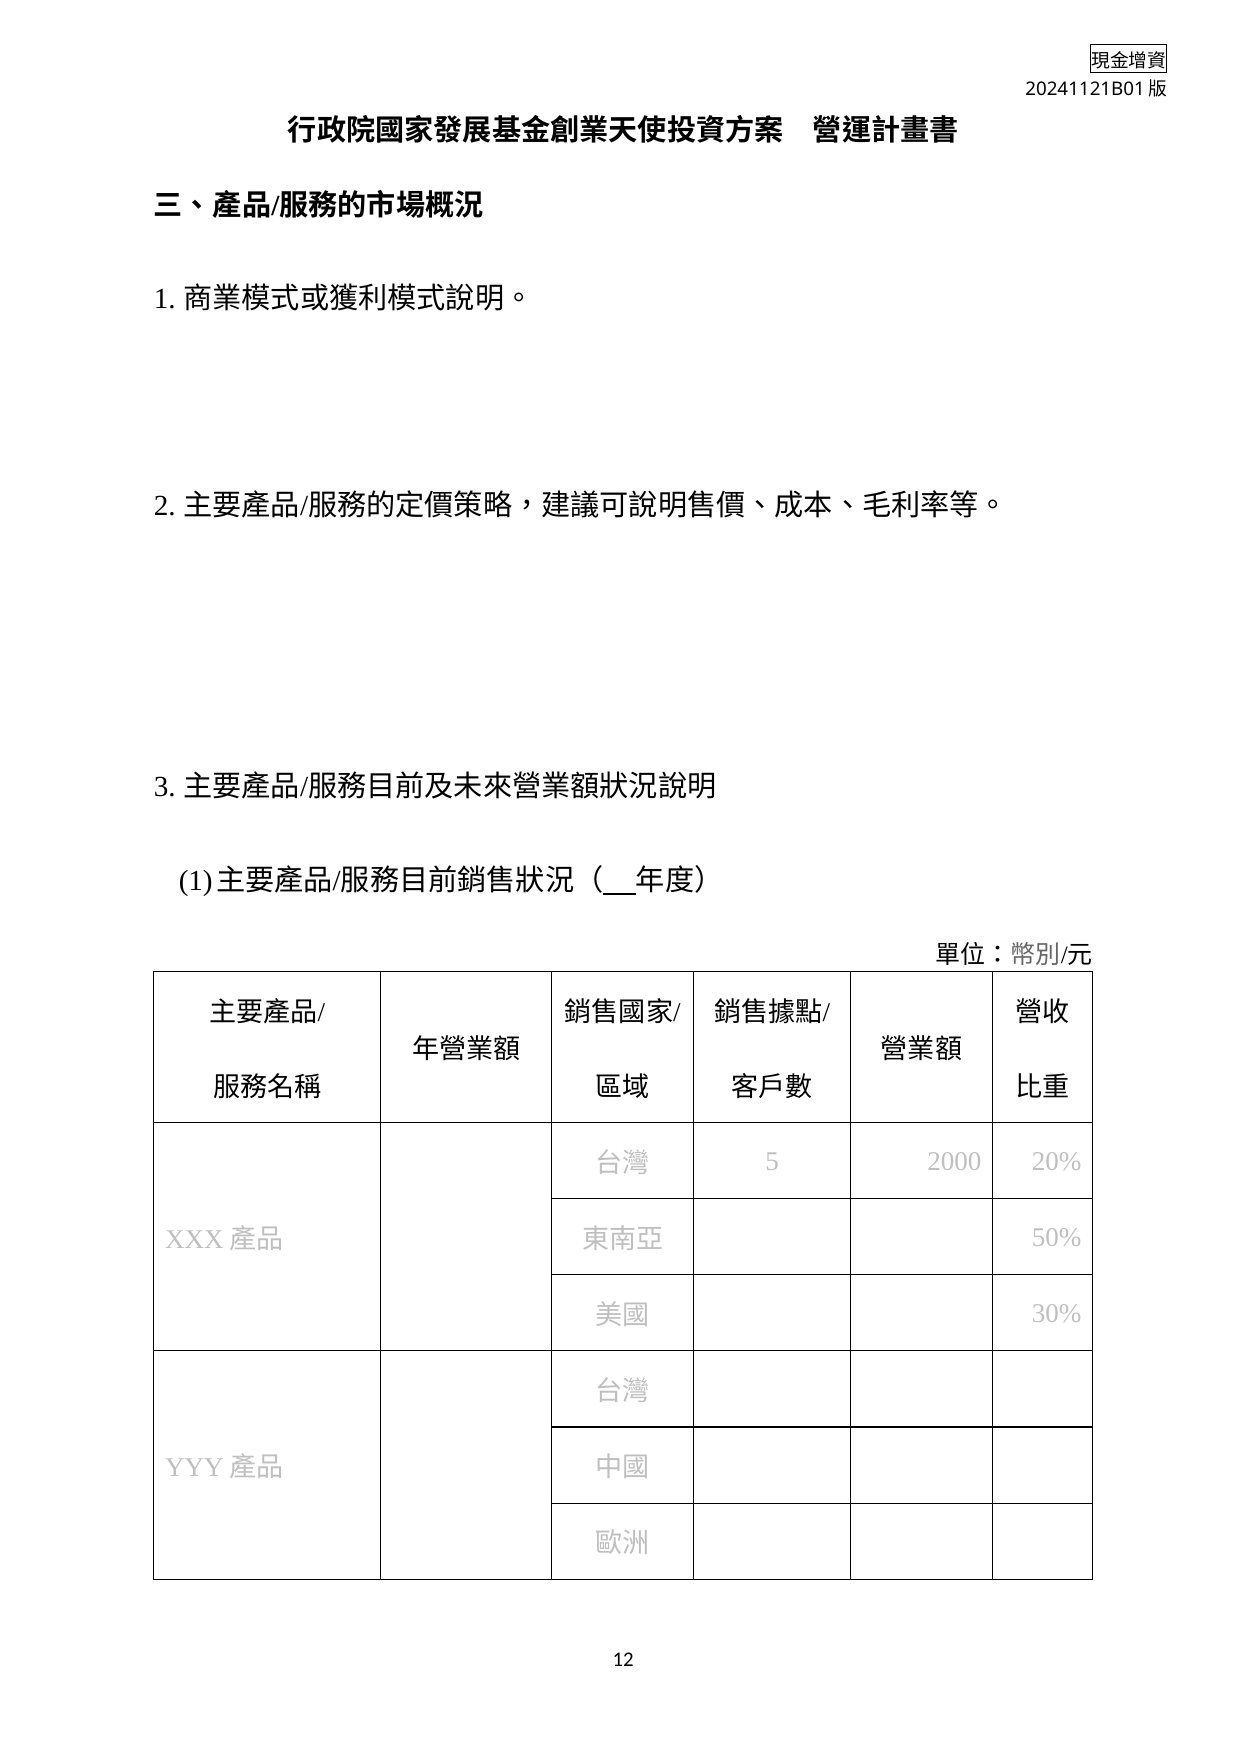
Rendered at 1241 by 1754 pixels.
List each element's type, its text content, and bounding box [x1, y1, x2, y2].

table_cell XXX產品 [154, 1123, 380, 1350]
table_cell 歐洲 [552, 1504, 693, 1578]
table_cell [851, 1428, 992, 1502]
list 主要產品/服務目前銷售狀況（ 年度） [178, 840, 1092, 915]
text 單位：/元 [153, 934, 1092, 971]
list 商業模式或獲利模式說明。 [153, 259, 1092, 334]
list 主要產品/服務的定價策略，建議可說明售價、成本、毛利率等。 [153, 465, 1092, 540]
table_cell [993, 1504, 1092, 1578]
table_cell [993, 1428, 1092, 1502]
table_header 營業額 [851, 972, 992, 1122]
table_cell 50% [993, 1199, 1092, 1274]
table_cell YYY產品 [154, 1351, 380, 1578]
table_cell 2000 [851, 1123, 992, 1198]
table_cell 中國 [552, 1428, 693, 1502]
table_header 營收 比重 [993, 972, 1092, 1122]
table_cell [851, 1275, 992, 1350]
table_cell [694, 1275, 850, 1350]
list 主要產品/服務目前及未來營業額狀況說明 [153, 746, 1092, 821]
table_cell 30% [993, 1275, 1092, 1350]
table_cell [851, 1199, 992, 1274]
table_header 銷售據點/ 客戶數 [694, 972, 850, 1122]
table_cell [694, 1504, 850, 1578]
table_header 主要產品/ 服務名稱 [154, 972, 380, 1122]
list 產品/服務的市場概況 [153, 165, 1092, 240]
table_cell [694, 1351, 850, 1426]
table_cell [993, 1351, 1092, 1426]
table_cell [694, 1428, 850, 1502]
table_cell 東南亞 [552, 1199, 693, 1274]
table_cell [694, 1199, 850, 1274]
table_cell 台灣 [552, 1351, 693, 1426]
table_cell [851, 1351, 992, 1426]
table_cell 台灣 [552, 1123, 693, 1198]
table_cell 美國 [552, 1275, 693, 1350]
table_cell 5 [694, 1123, 850, 1198]
table_cell [381, 1123, 551, 1350]
table_cell [381, 1351, 551, 1578]
table_cell [851, 1504, 992, 1578]
table_header 銷售國家/區域 [552, 972, 693, 1122]
table_header 年營業額 [381, 972, 551, 1122]
table_cell 20% [993, 1123, 1092, 1198]
